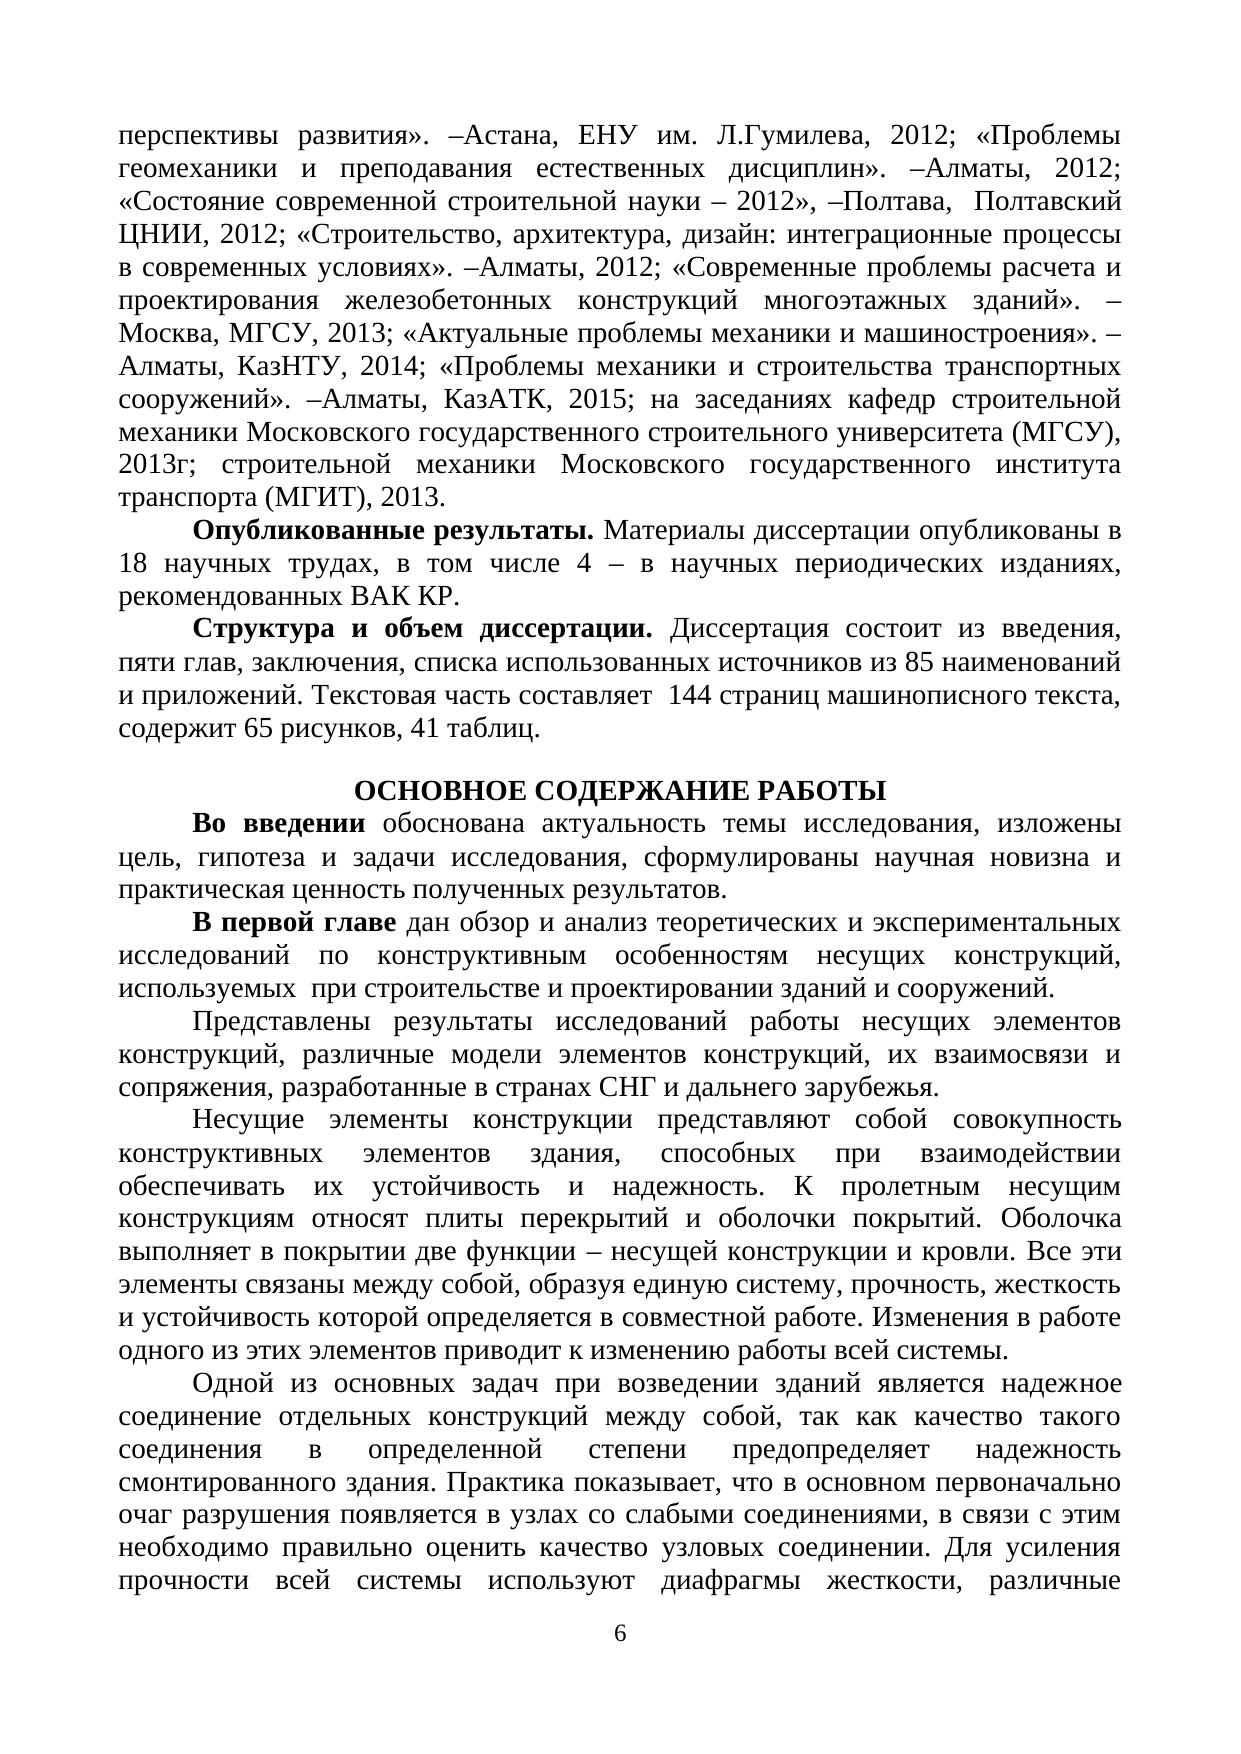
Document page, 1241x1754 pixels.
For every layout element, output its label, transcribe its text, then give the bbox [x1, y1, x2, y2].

text Во введении обоснована актуальность темы исследования, изложены цель, гипотеза и задачи исследования, сформулированы научная новизна и практическая ценность полученных результатов. [118, 807, 1122, 905]
text Структура и объем диссертации. Диссертация состоит из введения, пяти глав, заключения, списка использованных источников из 85 наименований и приложений. Текстовая часть составляет 144 страниц машинописного текста, содержит 65 рисунков, 41 таблиц. [118, 612, 1122, 743]
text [118, 1366, 1122, 1596]
text ОСНОВНОЕ СОДЕРЖАНИЕ РАБОТЫ [118, 774, 1122, 807]
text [118, 118, 1122, 513]
text Представлены результаты исследований работы несущих элементов конструкций, различные модели элементов конструкций, их взаимосвязи и сопряжения, разработанные в странах СНГ и дальнего зарубежья. [118, 1004, 1122, 1102]
text Опубликованные результаты. Материалы диссертации опубликованы в 18 научных трудах, в том числе 4 – в научных периодических изданиях, рекомендованных ВАК КР. [118, 513, 1122, 612]
text Несущие элементы конструкции представляют собой совокупность конструктивных элементов здания, способных при взаимодействии обеспечивать их устойчивость и надежность. К пролетным несущим конструкциям относят плиты перекрытий и оболочки покрытий. Оболочка выполняет в покрытии две функции – несущей конструкции и кровли. Все эти элементы связаны между собой, образуя единую систему, прочность, жесткость и устойчивость которой определяется в совместной работе. Изменения в работе одного из этих элементов приводит к изменению работы всей системы. [118, 1102, 1122, 1366]
text В первой главе дан обзор и анализ теоретических и экспериментальных исследований по конструктивным особенностям несущих конструкций, используемых при строительстве и проектировании зданий и сооружений. [118, 905, 1122, 1004]
